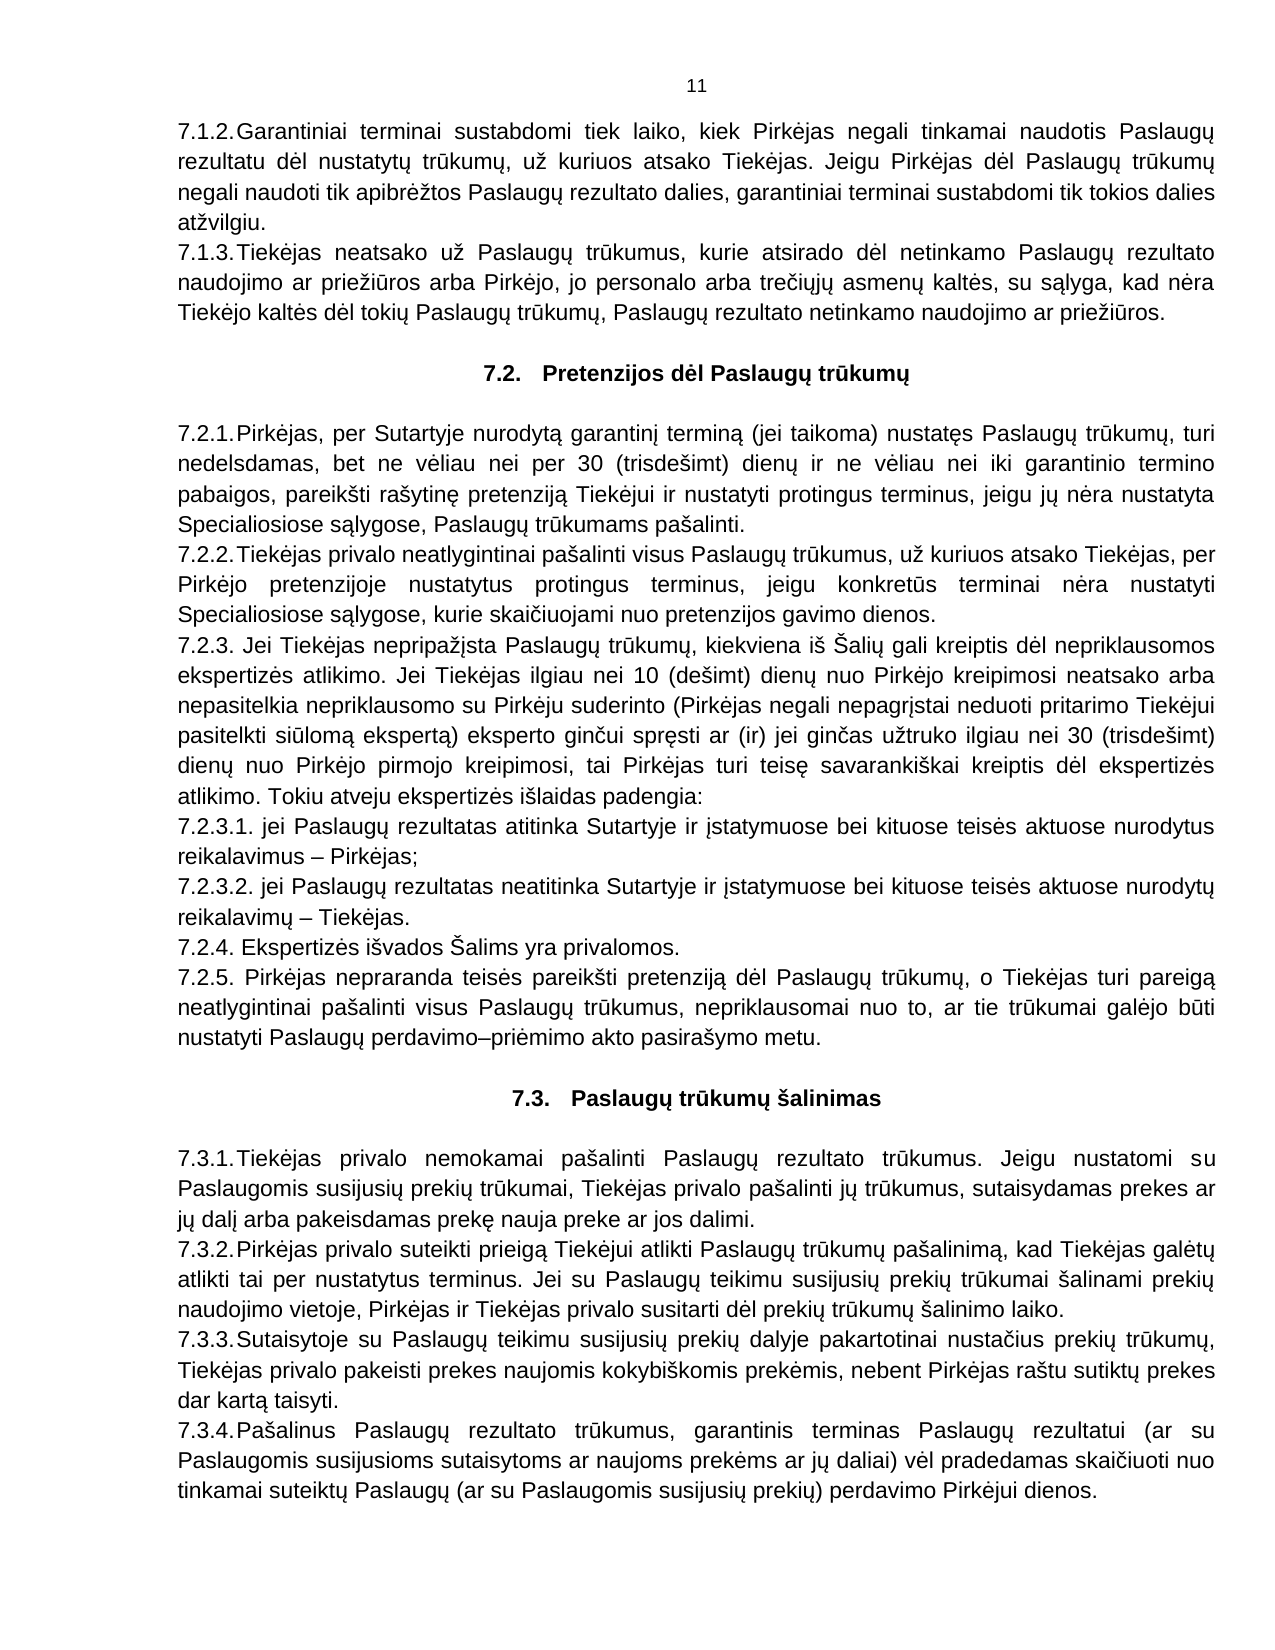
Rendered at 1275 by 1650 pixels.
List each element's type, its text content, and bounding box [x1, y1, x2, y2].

text 7.1.3. Tiekėjas neatsako už Paslaugų trūkumus, kurie atsirado dėl netinkamo Paslaugų rezultato naudojimo ar priežiūros arba Pirkėjo, jo personalo arba trečiųjų asmenų kaltės, su sąlyga, kad nėra Tiekėjo kaltės dėl tokių Paslaugų trūkumų, Paslaugų rezultato netinkamo naudojimo ar priežiūros. [177, 239, 1216, 326]
text 7.2. Pretenzijos dėl Paslaugų trūkumų [177, 360, 1216, 386]
text 7.3.4. Pašalinus Paslaugų rezultato trūkumus, garantinis terminas Paslaugų rezultatui (ar su Paslaugomis susijusioms sutaisytoms ar naujoms prekėms ar jų daliai) vėl pradedamas skaičiuoti nuo tinkamai suteiktų Paslaugų (ar su Paslaugomis susijusių prekių) perdavimo Pirkėjui dienos. [177, 1417, 1216, 1504]
text 7.1.2. Garantiniai terminai sustabdomi tiek laiko, kiek Pirkėjas negali tinkamai naudotis Paslaugų rezultatu dėl nustatytų trūkumų, už kuriuos atsako Tiekėjas. Jeigu Pirkėjas dėl Paslaugų trūkumų negali naudoti tik apibrėžtos Paslaugų rezultato dalies, garantiniai terminai sustabdomi tik tokios dalies atžvilgiu. [177, 118, 1216, 235]
text 7.3.1. Tiekėjas privalo nemokamai pašalinti Paslaugų rezultato trūkumus. Jeigu nustatomi su Paslaugomis susijusių prekių trūkumai, Tiekėjas privalo pašalinti jų trūkumus, sutaisydamas prekes ar jų dalį arba pakeisdamas prekę nauja preke ar jos dalimi. [177, 1145, 1216, 1232]
text 7.3. Paslaugų trūkumų šalinimas [177, 1085, 1216, 1111]
text 7.3.3. Sutaisytoje su Paslaugų teikimu susijusių prekių dalyje pakartotinai nustačius prekių trūkumų, Tiekėjas privalo pakeisti prekes naujomis kokybiškomis prekėmis, nebent Pirkėjas raštu sutiktų prekes dar kartą taisyti. [177, 1326, 1216, 1413]
text 7.2.1. Pirkėjas, per Sutartyje nurodytą garantinį terminą (jei taikoma) nustatęs Paslaugų trūkumų, turi nedelsdamas, bet ne vėliau nei per 30 (trisdešimt) dienų ir ne vėliau nei iki garantinio termino pabaigos, pareikšti rašytinę pretenziją Tiekėjui ir nustatyti protingus terminus, jeigu jų nėra nustatyta Specialiosiose sąlygose, Paslaugų trūkumams pašalinti. [177, 420, 1216, 537]
text 7.2.5. Pirkėjas nepraranda teisės pareikšti pretenziją dėl Paslaugų trūkumų, o Tiekėjas turi pareigą neatlygintinai pašalinti visus Paslaugų trūkumus, nepriklausomai nuo to, ar tie trūkumai galėjo būti nustatyti Paslaugų perdavimo–priėmimo akto pasirašymo metu. [177, 964, 1216, 1051]
text 7.2.4. Ekspertizės išvados Šalims yra privalomos. [177, 934, 1216, 960]
text 7.2.2. Tiekėjas privalo neatlygintinai pašalinti visus Paslaugų trūkumus, už kuriuos atsako Tiekėjas, per Pirkėjo pretenzijoje nustatytus protingus terminus, jeigu konkretūs terminai nėra nustatyti Specialiosiose sąlygose, kurie skaičiuojami nuo pretenzijos gavimo dienos. [177, 541, 1216, 628]
text 7.2.3.1. jei Paslaugų rezultatas atitinka Sutartyje ir įstatymuose bei kituose teisės aktuose nurodytus reikalavimus – Pirkėjas; [177, 813, 1216, 869]
text 7.2.3. Jei Tiekėjas nepripažįsta Paslaugų trūkumų, kiekviena iš Šalių gali kreiptis dėl nepriklausomos ekspertizės atlikimo. Jei Tiekėjas ilgiau nei 10 (dešimt) dienų nuo Pirkėjo kreipimosi neatsako arba nepasitelkia nepriklausomo su Pirkėju suderinto (Pirkėjas negali nepagrįstai neduoti pritarimo Tiekėjui pasitelkti siūlomą ekspertą) eksperto ginčui spręsti ar (ir) jei ginčas užtruko ilgiau nei 30 (trisdešimt) dienų nuo Pirkėjo pirmojo kreipimosi, tai Pirkėjas turi teisę savarankiškai kreiptis dėl ekspertizės atlikimo. Tokiu atveju ekspertizės išlaidas padengia: [177, 632, 1216, 809]
text 7.3.2. Pirkėjas privalo suteikti prieigą Tiekėjui atlikti Paslaugų trūkumų pašalinimą, kad Tiekėjas galėtų atlikti tai per nustatytus terminus. Jei su Paslaugų teikimu susijusių prekių trūkumai šalinami prekių naudojimo vietoje, Pirkėjas ir Tiekėjas privalo susitarti dėl prekių trūkumų šalinimo laiko. [177, 1236, 1216, 1323]
text 7.2.3.2. jei Paslaugų rezultatas neatitinka Sutartyje ir įstatymuose bei kituose teisės aktuose nurodytų reikalavimų – Tiekėjas. [177, 873, 1216, 930]
